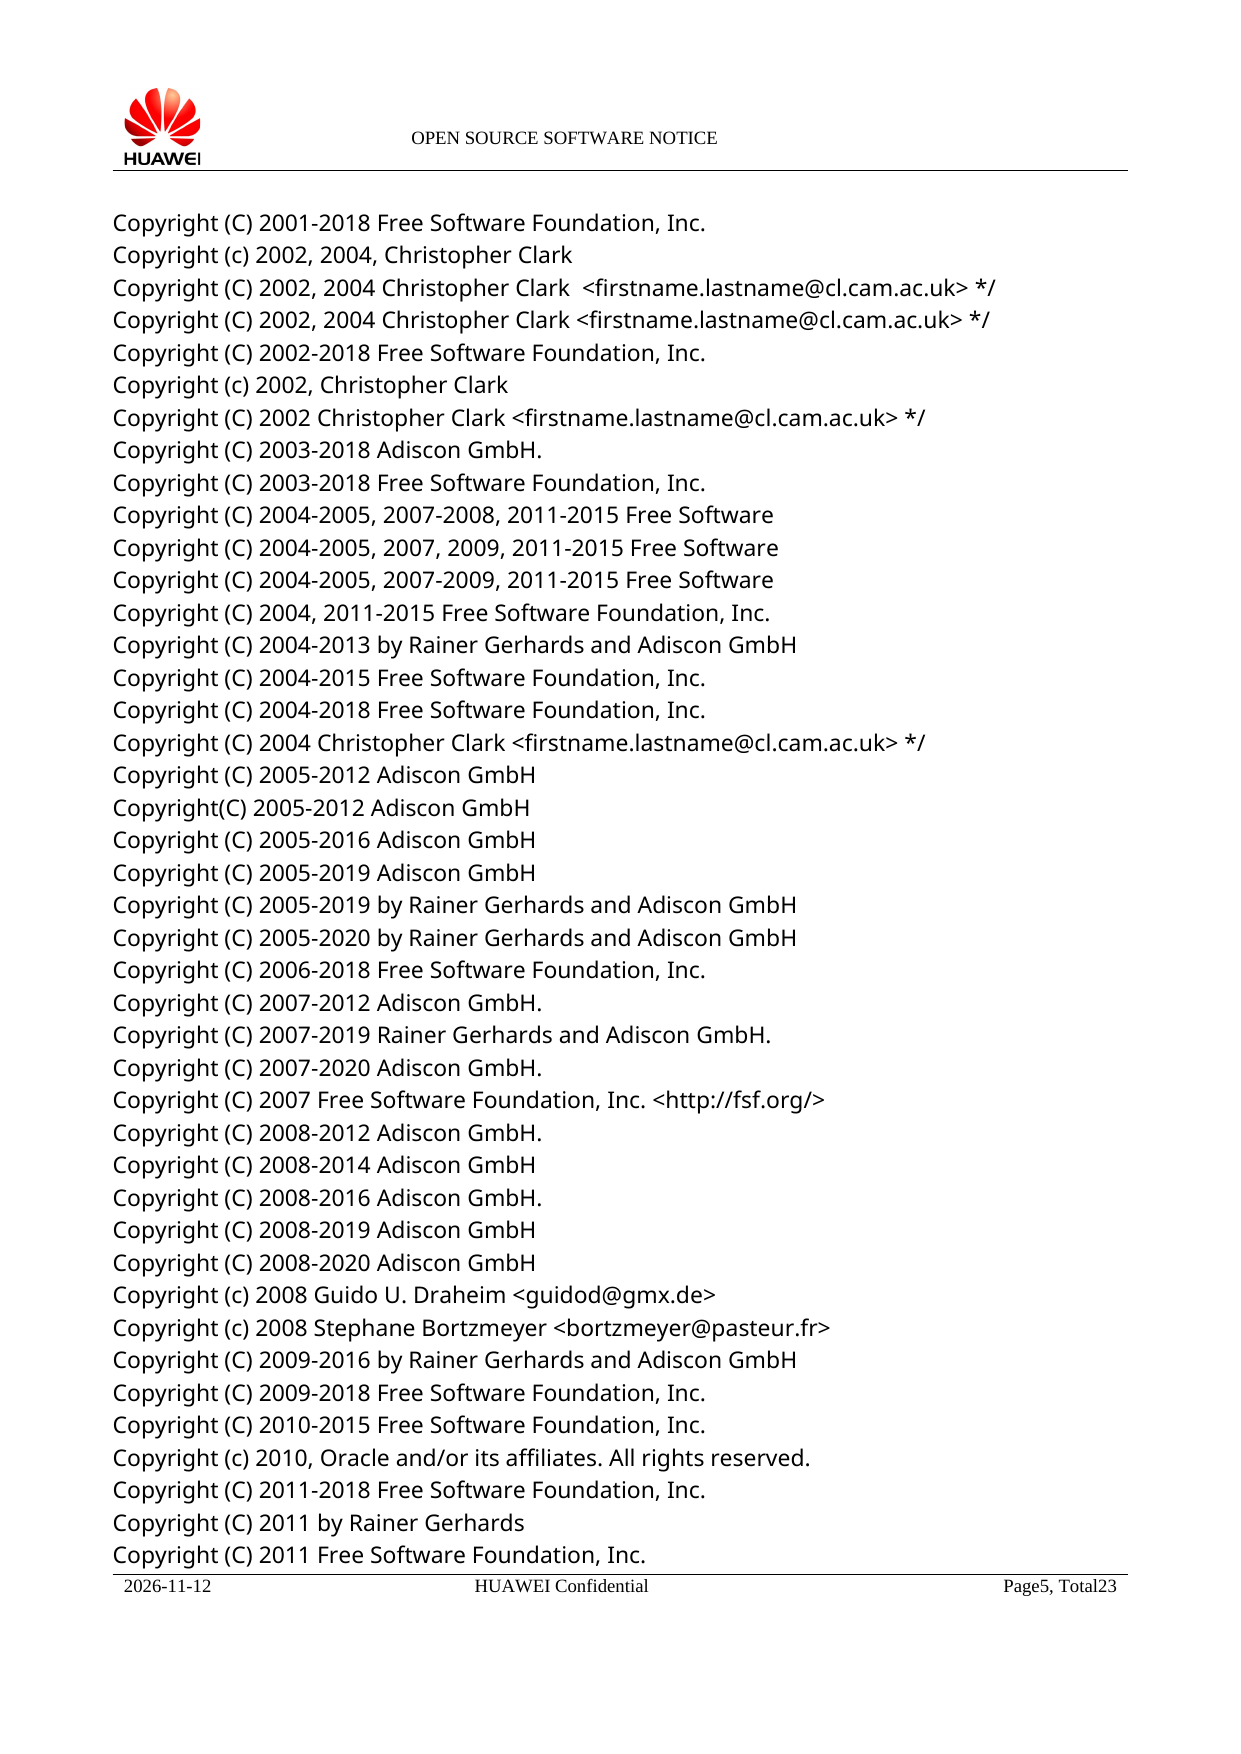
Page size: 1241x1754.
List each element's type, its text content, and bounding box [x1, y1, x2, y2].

text Copyright (C) 2011 by Rainer Gerhards [112, 1506, 1128, 1539]
text Copyright (C) 2002-2018 Free Software Foundation, Inc. [112, 336, 1128, 369]
text Copyright (C) 2005-2020 by Rainer Gerhards and Adiscon GmbH [112, 921, 1128, 954]
text Copyright (C) 2009-2016 by Rainer Gerhards and Adiscon GmbH [112, 1344, 1128, 1376]
text Copyright (C) 2007-2012 Adiscon GmbH. [112, 986, 1128, 1019]
text Copyright (C) 2004-2005, 2007-2009, 2011-2015 Free Software [112, 564, 1128, 596]
text Copyright (C) 2010-2015 Free Software Foundation, Inc. [112, 1409, 1128, 1441]
text Copyright (c) 2008 Guido U. Draheim <guidod@gmx.de> [112, 1279, 1128, 1311]
text Copyright (C) 2004 Christopher Clark <firstname.lastname@cl.cam.ac.uk> */ [112, 726, 1128, 759]
text Copyright (C) 2002 Christopher Clark <firstname.lastname@cl.cam.ac.uk> */ [112, 401, 1128, 434]
text Copyright (C) 2008-2020 Adiscon GmbH [112, 1246, 1128, 1279]
text Copyright (C) 2005-2016 Adiscon GmbH [112, 824, 1128, 856]
text Copyright (C) 2004-2018 Free Software Foundation, Inc. [112, 694, 1128, 726]
text Copyright (C) 2006-2018 Free Software Foundation, Inc. [112, 954, 1128, 986]
text Copyright (C) 2005-2019 by Rainer Gerhards and Adiscon GmbH [112, 889, 1128, 921]
picture [124, 88, 201, 165]
text Copyright (C) 2007 Free Software Foundation, Inc. <http://fsf.org/> [112, 1084, 1128, 1116]
text Copyright (C) 2011 Free Software Foundation, Inc. [112, 1539, 1128, 1571]
text Copyright(C) 2005-2012 Adiscon GmbH [112, 791, 1128, 824]
text Copyright (C) 2001-2018 Free Software Foundation, Inc. [112, 206, 1128, 239]
text Copyright (c) 2002, 2004, Christopher Clark [112, 239, 1128, 271]
text Copyright (C) 2004-2015 Free Software Foundation, Inc. [112, 661, 1128, 694]
text Copyright (C) 2004-2013 by Rainer Gerhards and Adiscon GmbH [112, 629, 1128, 661]
text Copyright (C) 2009-2018 Free Software Foundation, Inc. [112, 1376, 1128, 1409]
text Copyright (C) 2007-2019 Rainer Gerhards and Adiscon GmbH. [112, 1019, 1128, 1051]
text Copyright (C) 2008-2019 Adiscon GmbH [112, 1214, 1128, 1246]
text Copyright (C) 2002, 2004 Christopher Clark <firstname.lastname@cl.cam.ac.uk> */ [112, 304, 1128, 336]
text Copyright (C) 2003-2018 Adiscon GmbH. [112, 434, 1128, 466]
text Copyright (C) 2004-2005, 2007-2008, 2011-2015 Free Software [112, 499, 1128, 531]
text Copyright (C) 2008-2012 Adiscon GmbH. [112, 1116, 1128, 1149]
text Copyright (C) 2005-2012 Adiscon GmbH [112, 759, 1128, 791]
text Copyright (C) 2003-2018 Free Software Foundation, Inc. [112, 466, 1128, 499]
text Copyright (C) 2002, 2004 Christopher Clark <firstname.lastname@cl.cam.ac.uk> */ [112, 271, 1128, 304]
text Copyright (C) 2008-2014 Adiscon GmbH [112, 1149, 1128, 1181]
text Copyright (C) 2004, 2011-2015 Free Software Foundation, Inc. [112, 596, 1128, 629]
text Copyright (C) 2005-2019 Adiscon GmbH [112, 856, 1128, 889]
text Copyright (c) 2010, Oracle and/or its affiliates. All rights reserved. [112, 1441, 1128, 1474]
text Copyright (C) 2007-2020 Adiscon GmbH. [112, 1051, 1128, 1084]
text Copyright (C) 2011-2018 Free Software Foundation, Inc. [112, 1474, 1128, 1506]
text Copyright (c) 2008 Stephane Bortzmeyer <bortzmeyer@pasteur.fr> [112, 1311, 1128, 1344]
text Copyright (C) 2004-2005, 2007, 2009, 2011-2015 Free Software [112, 531, 1128, 564]
text Copyright (C) 2008-2016 Adiscon GmbH. [112, 1181, 1128, 1214]
text Copyright (c) 2002, Christopher Clark [112, 369, 1128, 401]
